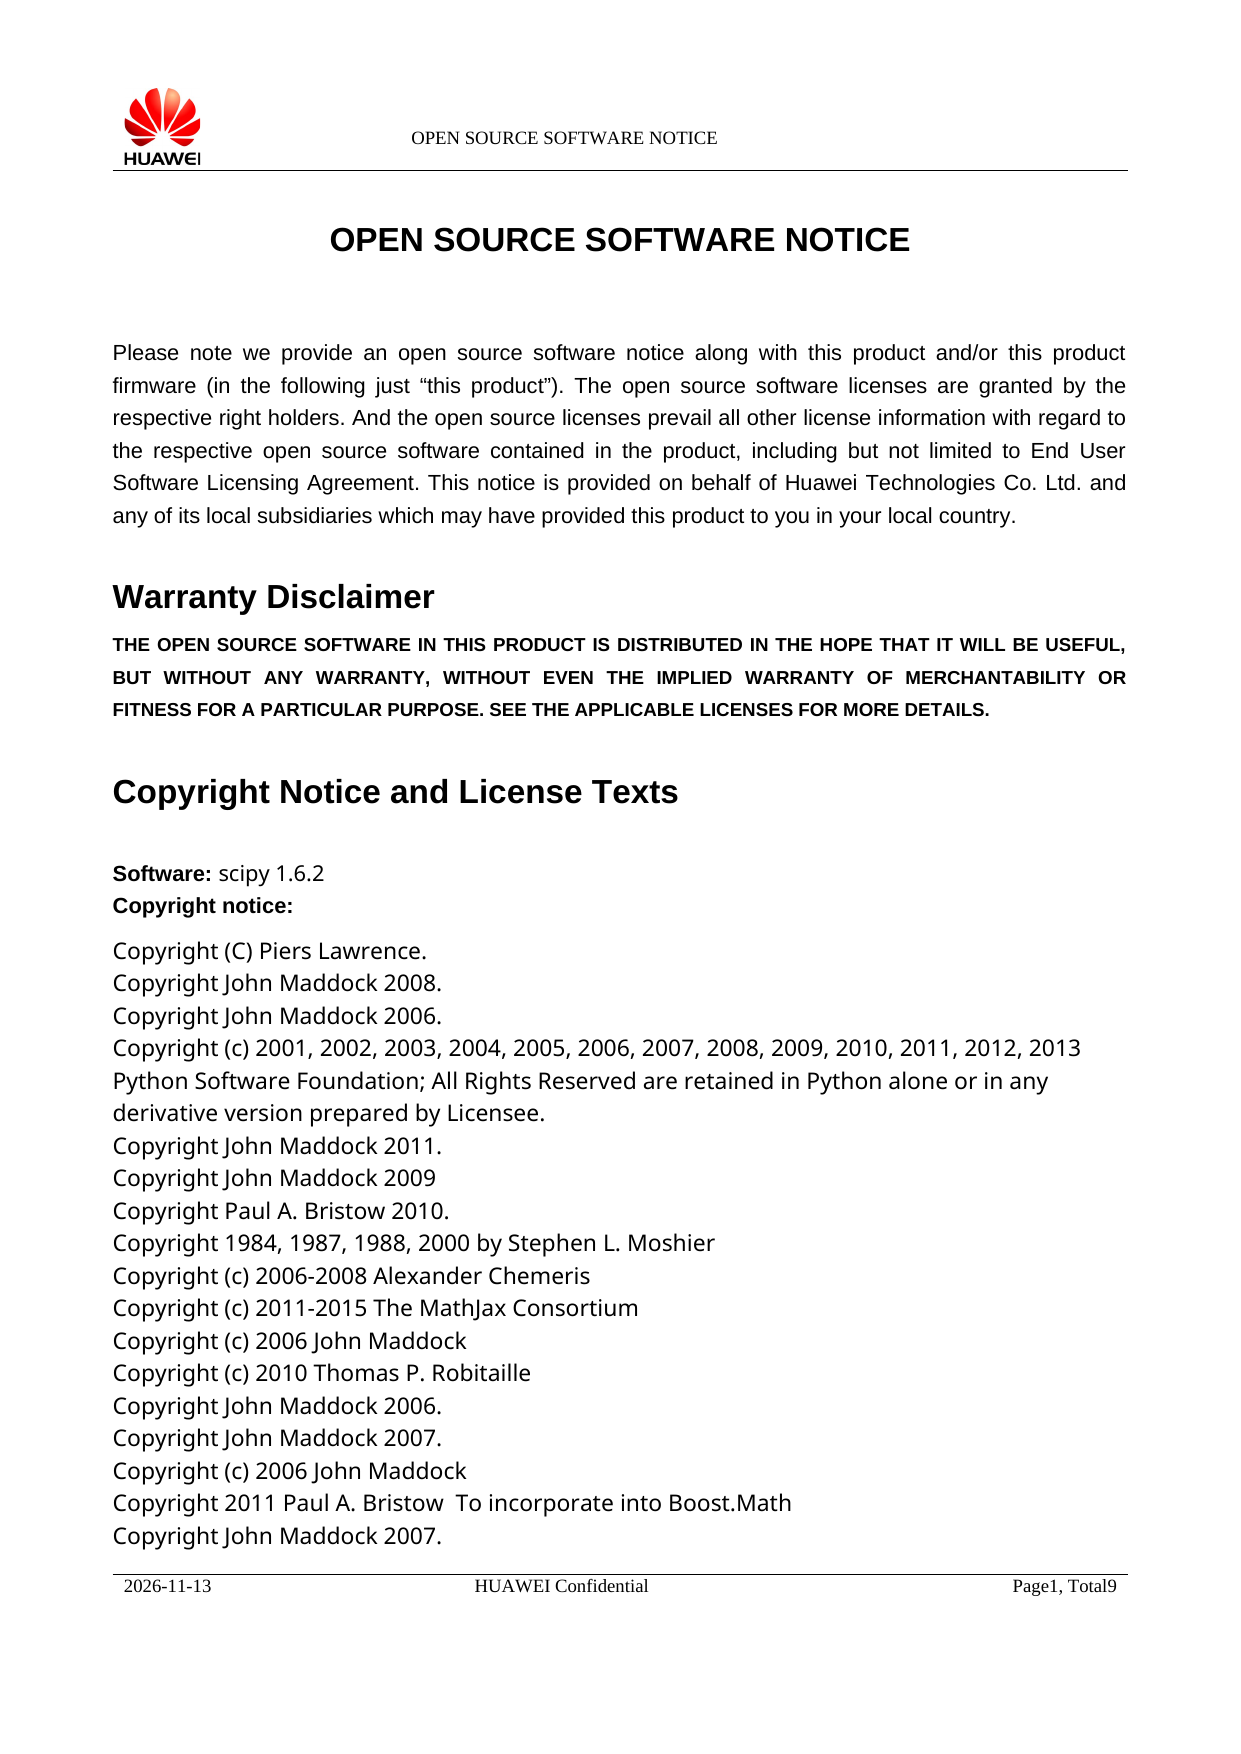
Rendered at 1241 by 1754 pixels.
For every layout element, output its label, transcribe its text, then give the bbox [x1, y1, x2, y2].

text Warranty Disclaimer [112, 564, 1128, 629]
text Please note we provide an open source software notice along with this product and/or this product firmware (in the following just “this product”). The open source software licenses are granted by the respective right holders. And the open source licenses prevail all other license information with regard to the respective open source software contained in the product, including but not limited to End User Software Licensing Agreement. This notice is provided on behalf of Huawei Technologies Co. Ltd. and any of its local subsidiaries which may have provided this product to you in your local country. [112, 336, 1128, 531]
text Copyright notice: [112, 889, 1128, 921]
text Copyright Notice and License Texts [112, 759, 1128, 824]
text OPEN SOURCE SOFTWARE NOTICE [112, 206, 1128, 271]
picture [124, 88, 201, 165]
text The open source software in this product is distributed in the hope that it will be useful, but WITHOUT ANY WARRANTY, without even the implied warranty of MERCHANTABILITY or FITNESS FOR A PARTICULAR PURPOSE. See the applicable licenses for more details. [112, 629, 1128, 726]
title Software: scipy 1.6.2 [112, 856, 1128, 889]
